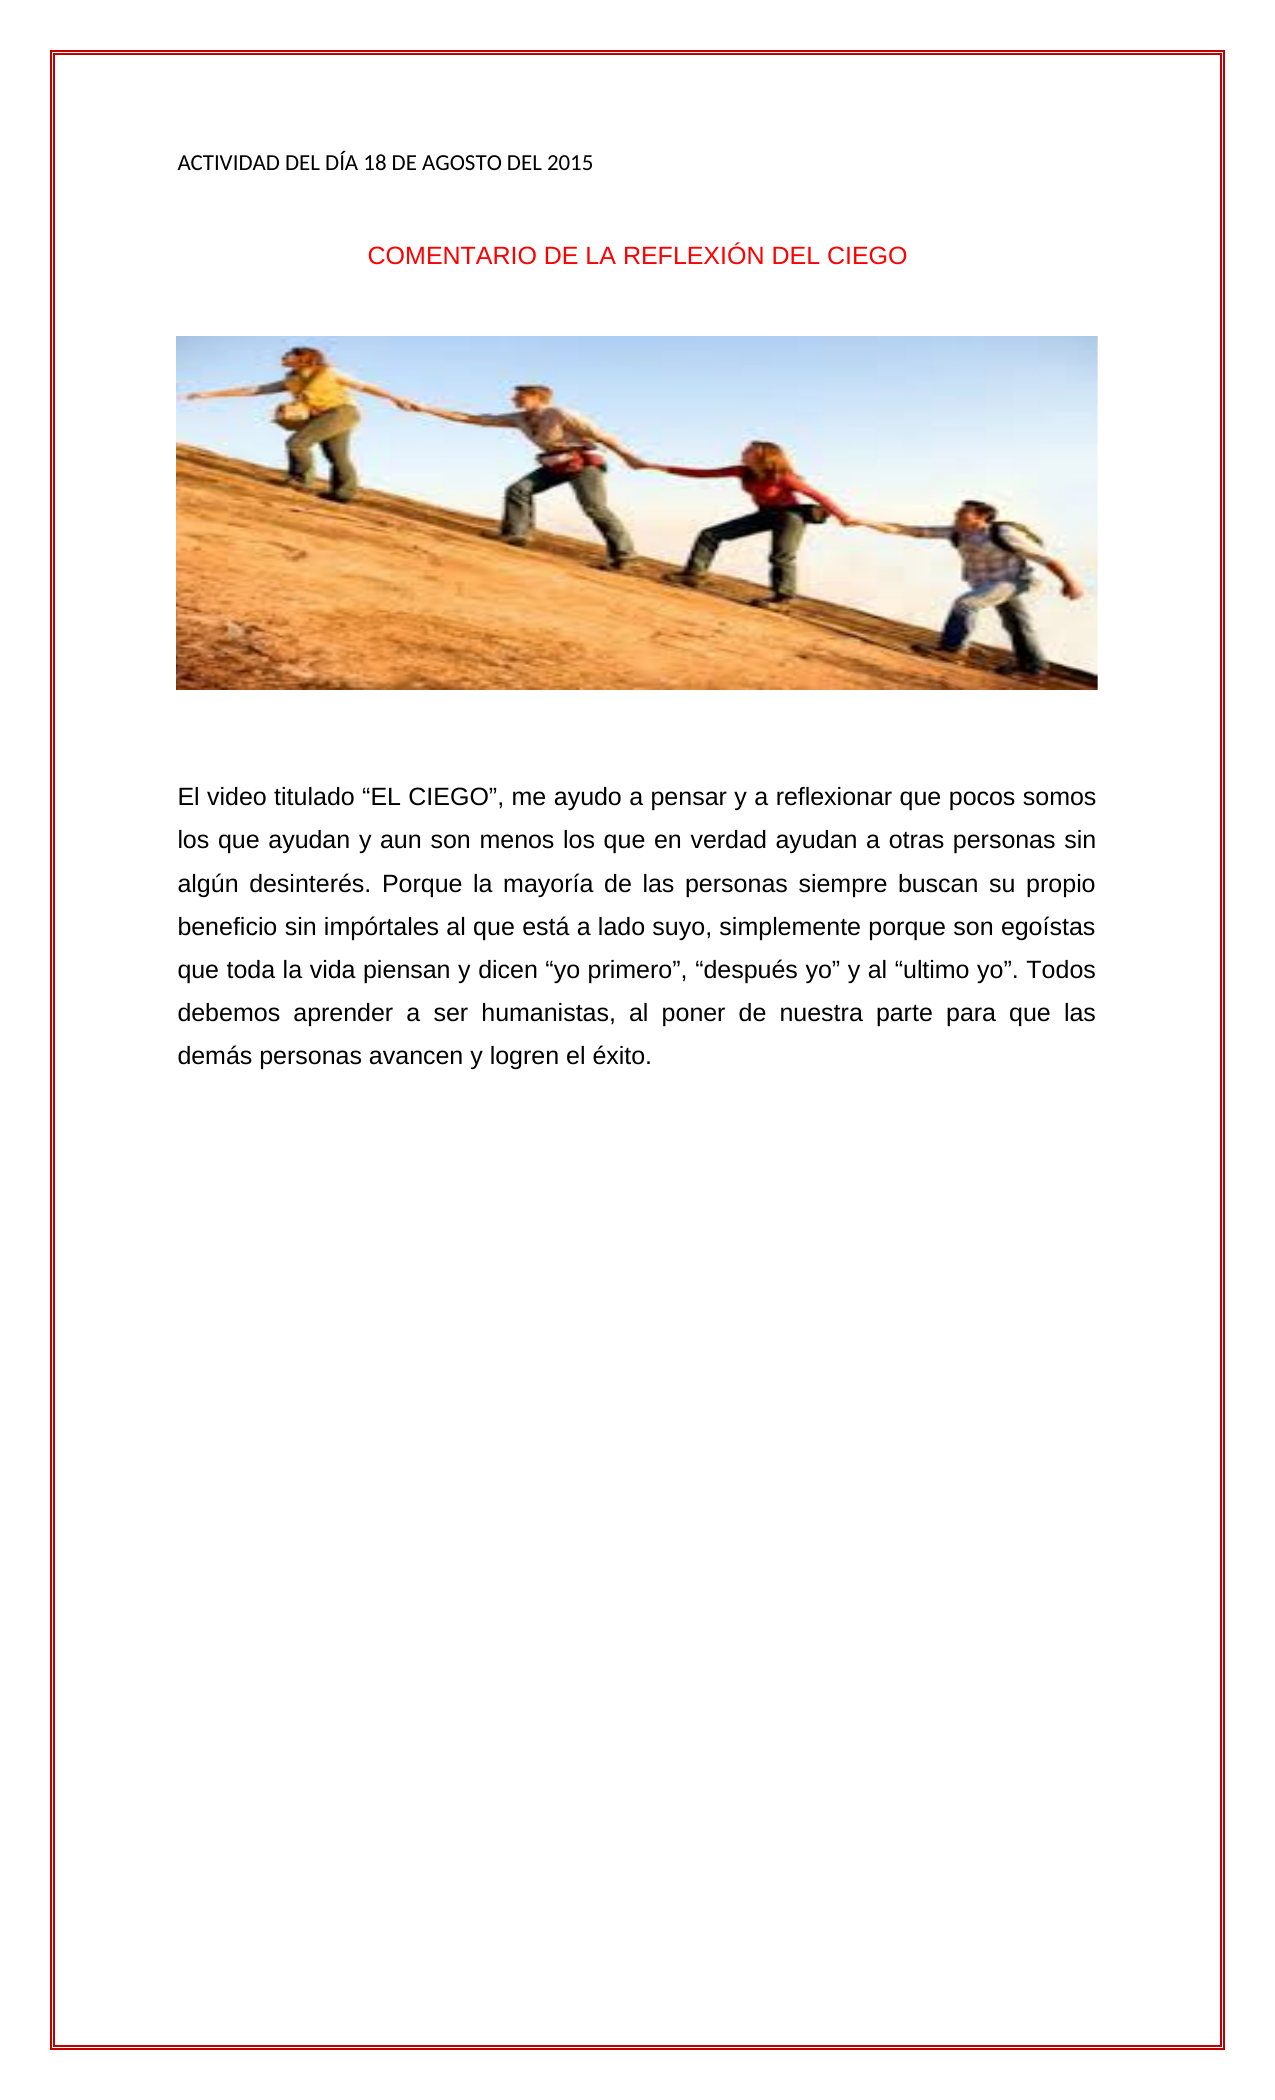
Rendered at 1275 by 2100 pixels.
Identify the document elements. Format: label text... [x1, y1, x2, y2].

text El video titulado “EL CIEGO”, me ayudo a pensar y a reflexionar que pocos somos los que ayudan y aun son menos los que en verdad ayudan a otras personas sin algún desinterés. Porque la mayoría de las personas siempre buscan su propio beneficio sin impórtales al que está a lado suyo, simplemente porque son egoístas que toda la vida piensan y dicen “yo primero”, “después yo” y al “ultimo yo”. Todos debemos aprender a ser humanistas, al poner de nuestra parte para que las demás personas avancen y logren el éxito. [177, 782, 1098, 1070]
text ACTIVIDAD DEL DÍA 18 DE AGOSTO DEL 2015 [177, 148, 1098, 176]
picture [176, 336, 1098, 690]
text COMENTARIO DE LA REFLEXIÓN DEL CIEGO [177, 241, 1098, 270]
